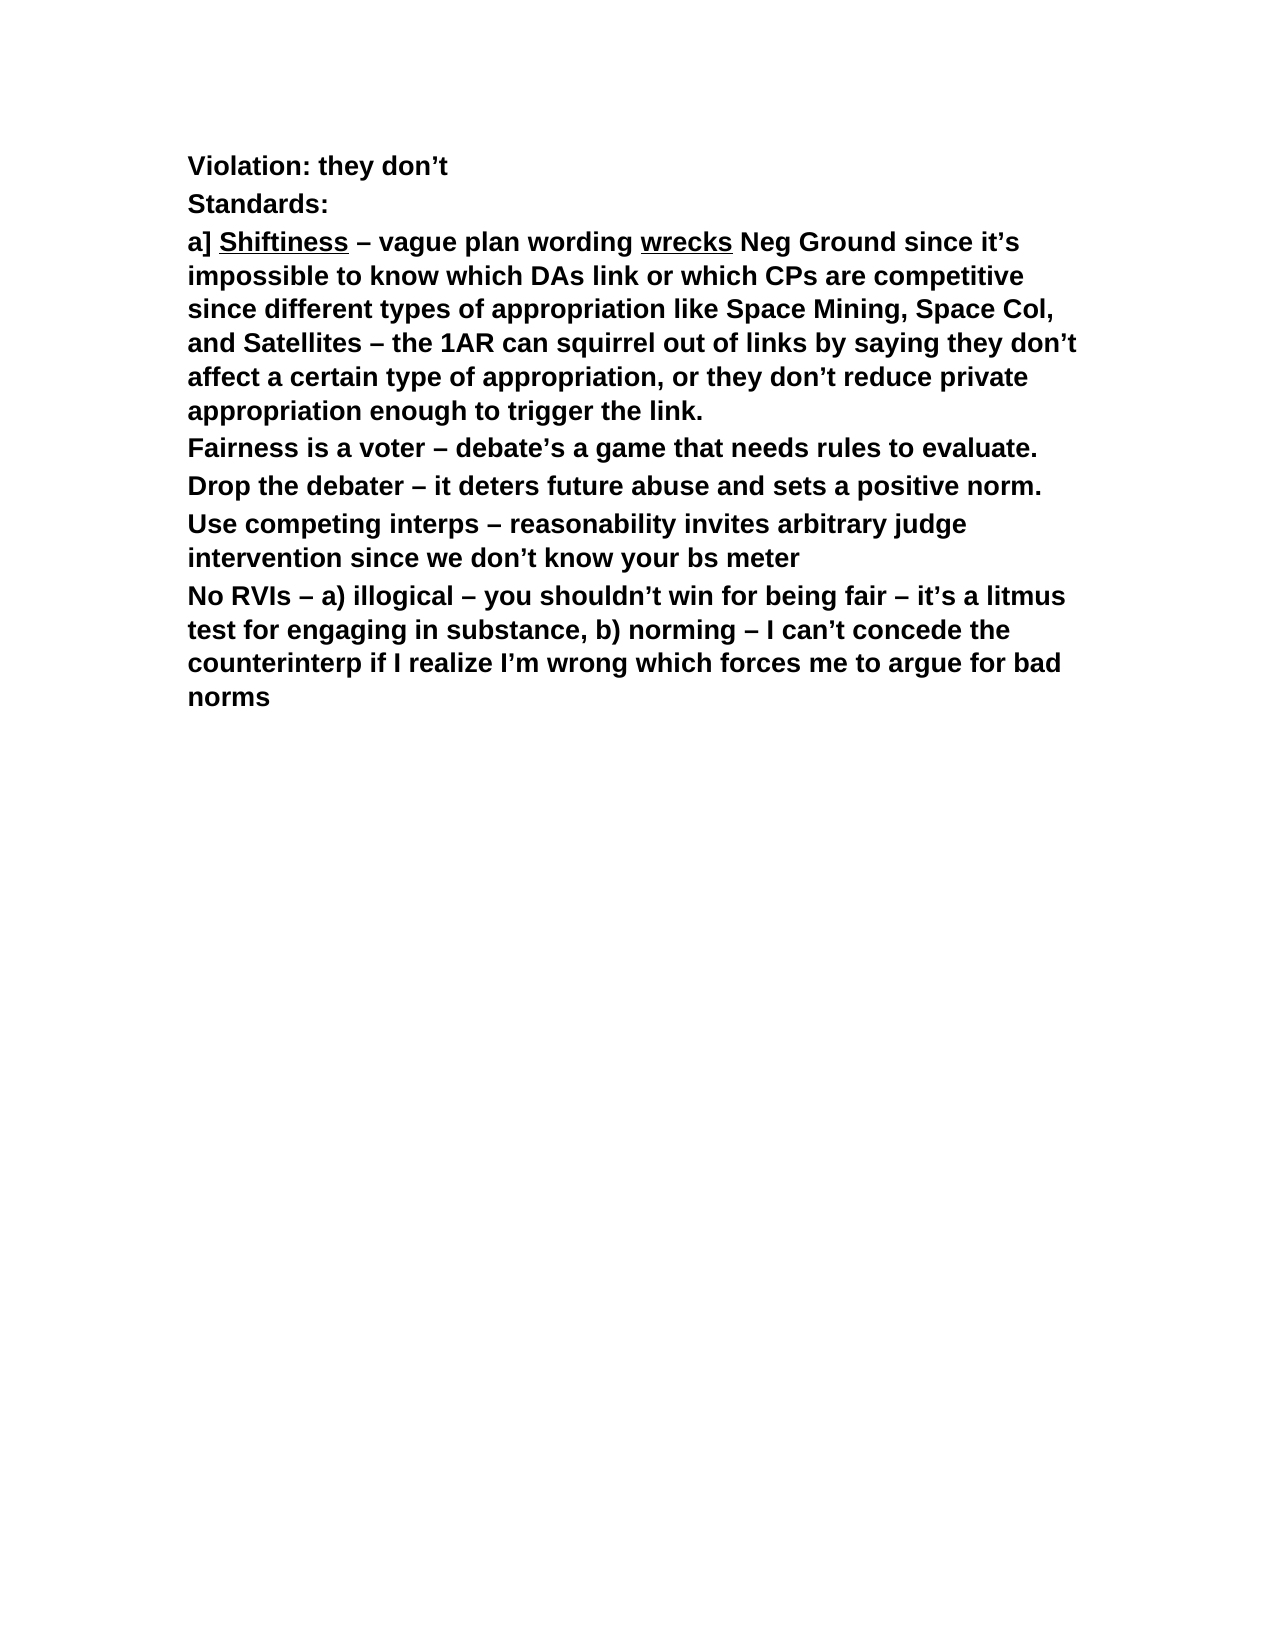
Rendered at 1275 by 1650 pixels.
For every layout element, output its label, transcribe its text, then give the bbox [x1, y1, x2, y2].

subtitle Drop the debater – it deters future abuse and sets a positive norm. [187, 470, 1087, 502]
subtitle Fairness is a voter – debate’s a game that needs rules to evaluate. [187, 432, 1087, 464]
subtitle No RVIs – a) illogical – you shouldn’t win for being fair – it’s a litmus test for engaging in substance, b) norming – I can’t concede the counterinterp if I realize I’m wrong which forces me to argue for bad norms [187, 580, 1087, 712]
subtitle a] Shiftiness – vague plan wording wrecks Neg Ground since it’s impossible to know which DAs link or which CPs are competitive since different types of appropriation like Space Mining, Space Col, and Satellites – the 1AR can squirrel out of links by saying they don’t affect a certain type of appropriation, or they don’t reduce private appropriation enough to trigger the link. [187, 226, 1087, 426]
subtitle Violation: they don’t [187, 150, 1087, 181]
subtitle Standards: [187, 188, 1087, 219]
subtitle Use competing interps – reasonability invites arbitrary judge intervention since we don’t know your bs meter [187, 508, 1087, 573]
